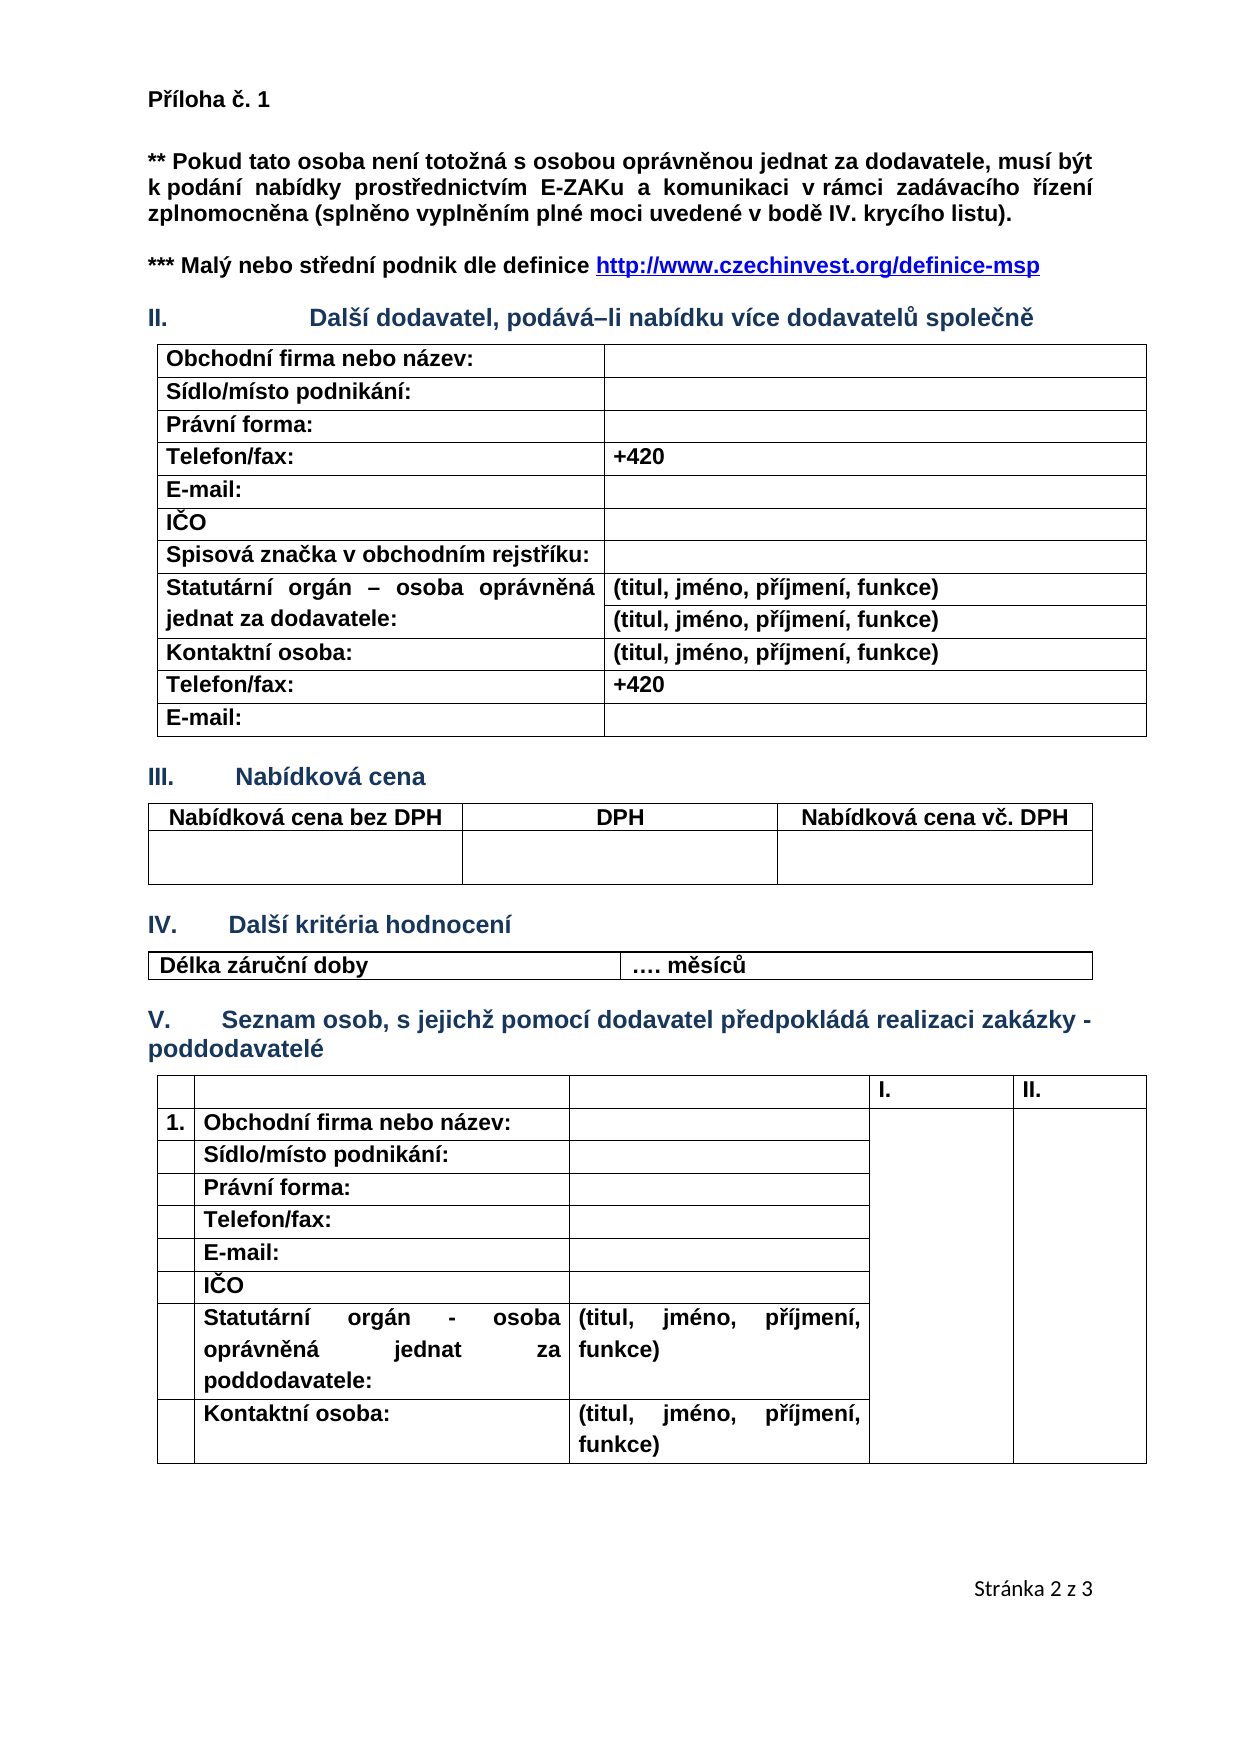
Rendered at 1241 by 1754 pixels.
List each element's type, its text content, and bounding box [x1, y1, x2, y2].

table_cell [158, 1272, 194, 1303]
table_cell [463, 831, 777, 884]
table_cell [570, 1174, 869, 1205]
table_cell [778, 831, 1092, 884]
table_header [158, 1076, 194, 1107]
table_cell [158, 1141, 194, 1173]
table_cell Telefon/fax: [158, 671, 604, 703]
table_cell Spisová značka v obchodním rejstříku: [158, 541, 604, 573]
table_cell Statutární orgán – osoba oprávněná jednat za dodavatele: [158, 574, 604, 638]
table_cell Kontaktní osoba: [195, 1400, 569, 1463]
table_cell (titul, jméno, příjmení, funkce) [570, 1304, 869, 1399]
table_header Nabídková cena vč. DPH [778, 804, 1092, 830]
table_header Nabídková cena bez DPH [149, 804, 462, 830]
table_cell E-mail: [195, 1239, 569, 1271]
table_cell IČO [158, 509, 604, 540]
table_cell [605, 476, 1146, 507]
table_cell (titul, jméno, příjmení, funkce) [605, 639, 1146, 670]
table_cell [605, 411, 1146, 442]
table_cell IČO [195, 1272, 569, 1303]
table_cell [158, 1206, 194, 1238]
table_cell (titul, jméno, příjmení, funkce) [605, 574, 1146, 605]
text *** Malý nebo střední podnik dle definice http://www.czechinvest.org/definice-msp [148, 252, 1093, 278]
table_cell [570, 1141, 869, 1173]
table_cell Obchodní firma nebo název: [195, 1109, 569, 1140]
table_cell [158, 1174, 194, 1205]
table_cell 1. [158, 1109, 194, 1140]
table_cell [158, 1304, 194, 1399]
table_cell [570, 1206, 869, 1238]
table_header Délka záruční doby [149, 953, 620, 979]
table_cell Právní forma: [195, 1174, 569, 1205]
table_cell [149, 831, 462, 884]
table_header [570, 1076, 869, 1107]
table_cell Sídlo/místo podnikání: [195, 1141, 569, 1173]
table_cell (titul, jméno, příjmení, funkce) [605, 606, 1146, 638]
table_header [605, 345, 1146, 377]
table_header I. [870, 1076, 1013, 1107]
table_cell Kontaktní osoba: [158, 639, 604, 670]
table_cell Telefon/fax: [195, 1206, 569, 1238]
subtitle Nabídková cena [148, 762, 1093, 790]
table_cell [605, 509, 1146, 540]
table_cell +420 [605, 671, 1146, 703]
table_cell E-mail: [158, 476, 604, 507]
table_cell [605, 378, 1146, 409]
table_cell [570, 1239, 869, 1271]
table_cell Sídlo/místo podnikání: [158, 378, 604, 409]
table_cell E-mail: [158, 704, 604, 736]
subtitle Další dodavatel, podává–li nabídku více dodavatelů společně [148, 303, 1093, 332]
text ** Pokud tato osoba není totožná s osobou oprávněnou jednat za dodavatele, musí být k podání nabídky prostřednictvím E-ZAKu a komunikaci v rámci zadávacího řízení zplnomocněna (splněno vyplněním plné moci uvedené v bodě IV. krycího listu). [148, 148, 1093, 227]
table_cell [158, 1400, 194, 1463]
table_cell [605, 704, 1146, 736]
table_cell +420 [605, 443, 1146, 475]
table_header …. měsíců [621, 953, 1092, 979]
table_cell [570, 1272, 869, 1303]
table_cell Statutární orgán - osoba oprávněná jednat za poddodavatele: [195, 1304, 569, 1399]
subtitle Další kritéria hodnocení [148, 910, 1093, 939]
table_cell [158, 1239, 194, 1271]
table_header [195, 1076, 569, 1107]
table_cell Telefon/fax: [158, 443, 604, 475]
table_cell Právní forma: [158, 411, 604, 442]
table_cell (titul, jméno, příjmení, funkce) [570, 1400, 869, 1463]
subtitle Seznam osob, s jejichž pomocí dodavatel předpokládá realizaci zakázky - poddodavatelé [148, 1005, 1093, 1062]
table_cell [1014, 1109, 1146, 1463]
table_cell [870, 1109, 1013, 1463]
table_header Obchodní firma nebo název: [158, 345, 604, 377]
table_header II. [1014, 1076, 1146, 1107]
table_cell [570, 1109, 869, 1140]
table_header DPH [463, 804, 777, 830]
table_cell [605, 541, 1146, 573]
